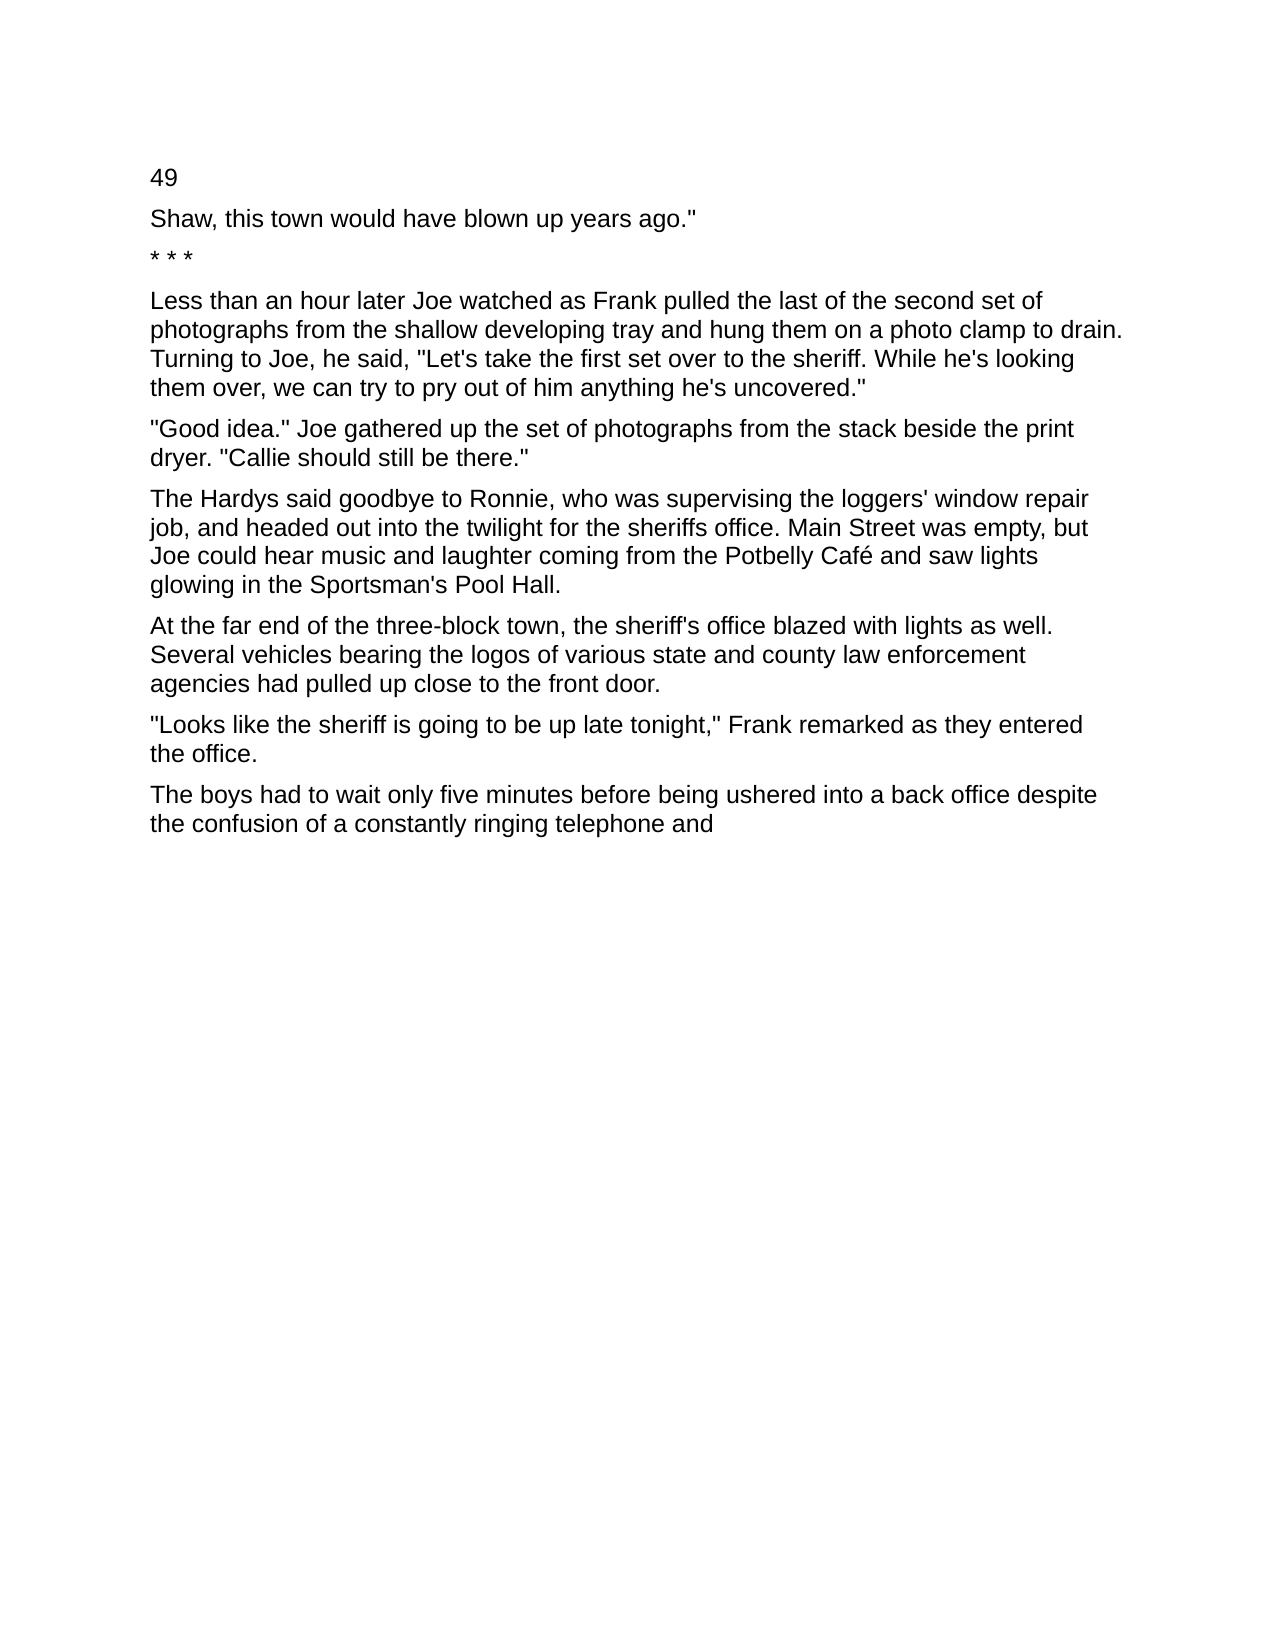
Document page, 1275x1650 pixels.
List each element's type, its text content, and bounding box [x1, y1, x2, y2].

text The Hardys said goodbye to Ronnie, who was supervising the loggers' window repair job, and headed out into the twilight for the sheriffs office. Main Street was empty, but Joe could hear music and laughter coming from the Potbelly Café and saw lights glowing in the Sportsman's Pool Hall. [150, 484, 1125, 599]
text * * * [150, 245, 1125, 274]
text At the far end of the three-block town, the sheriff's office blazed with lights as well. Several vehicles bearing the logos of various state and county law enforcement agencies had pulled up close to the front door. [150, 611, 1125, 697]
text Less than an hour later Joe watched as Frank pulled the last of the second set of photographs from the shallow developing tray and hung them on a photo clamp to drain. Turning to Joe, he said, "Let's take the first set over to the sheriff. While he's looking them over, we can try to pry out of him anything he's uncovered." [150, 286, 1125, 401]
text 49 [150, 162, 1125, 191]
text The boys had to wait only five minutes before being ushered into a back office despite the confusion of a constantly ringing telephone and [150, 780, 1125, 837]
text Shaw, this town would have blown up years ago." [150, 204, 1125, 232]
text "Good idea." Joe gathered up the set of photographs from the stack beside the print dryer. "Callie should still be there." [150, 414, 1125, 471]
text "Looks like the sheriff is going to be up late tonight," Frank remarked as they entered the office. [150, 710, 1125, 767]
